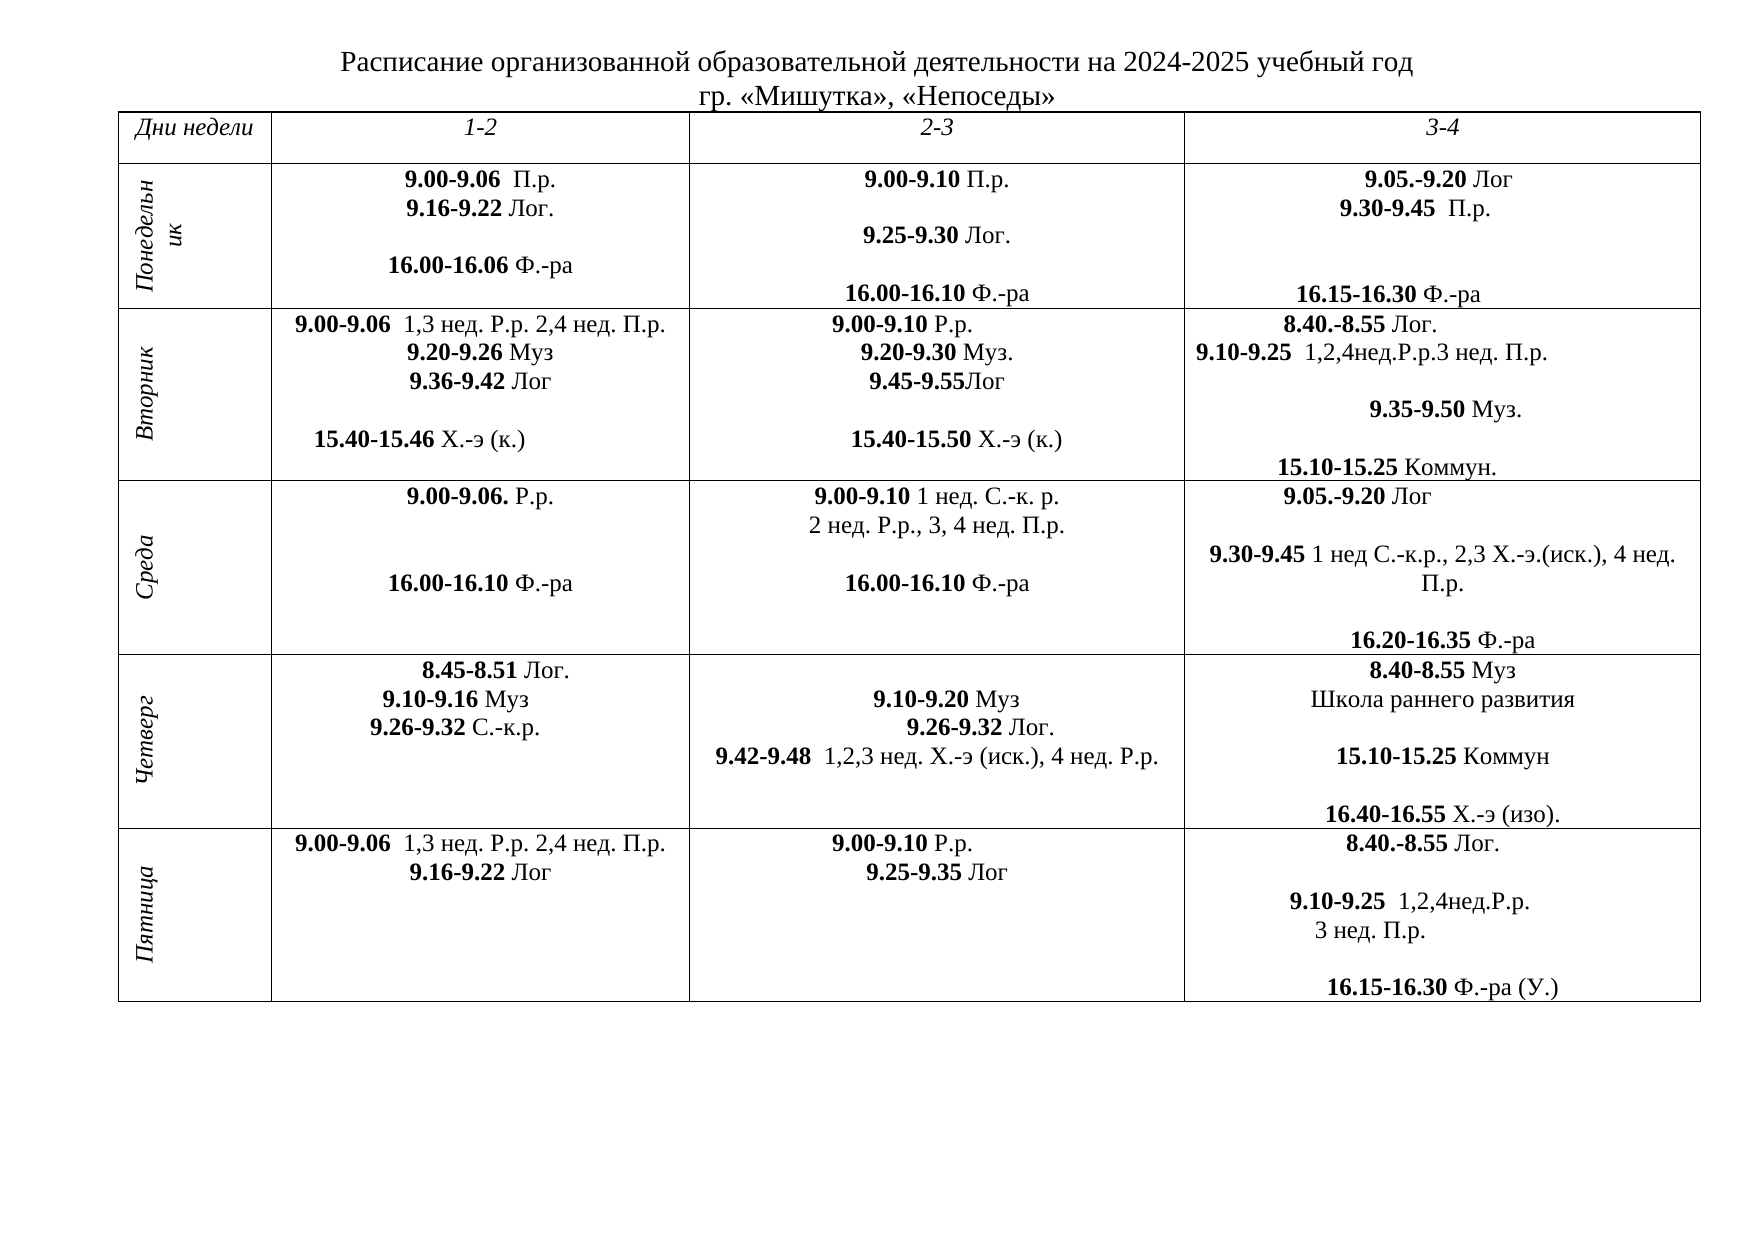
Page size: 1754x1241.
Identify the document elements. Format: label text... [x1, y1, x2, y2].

table_cell 9.05.-9.20 Лог 9.30-9.45 П.р. 16.15-16.30 Ф.-ра [1185, 164, 1700, 308]
table_cell 9.00-9.06. Р.р. 16.00-16.10 Ф.-ра [272, 481, 689, 654]
table_cell Четверг [119, 655, 271, 827]
table_cell 8.45-8.51 Лог. 9.10-9.16 Муз 9.26-9.32 С.-к.р. [272, 655, 689, 827]
table_cell 9.10-9.20 Муз 9.26-9.32 Лог. 9.42-9.48 1,2,3 нед. Х.-э (иск.), 4 нед. Р.р. [690, 655, 1184, 827]
table_cell Вторник [119, 309, 271, 480]
table_header 3-4 [1185, 113, 1700, 163]
table_cell 8.40-8.55 Муз Школа раннего развития 15.10-15.25 Коммун 16.40-16.55 Х.-э (изо). [1185, 655, 1700, 827]
table_header 2-3 [690, 113, 1184, 163]
text гр. «Мишутка», «Непоседы» [118, 78, 1636, 111]
table_cell 8.40.-8.55 Лог. 9.10-9.25 1,2,4нед.Р.р. 3 нед. П.р. 16.15-16.30 Ф.-ра (У.) [1185, 829, 1700, 1001]
text Расписание организованной образовательной деятельности на 2024-2025 учебный год [118, 44, 1636, 78]
table_cell Понедельник [119, 164, 271, 308]
table_cell 9.00-9.10 Р.р. 9.20-9.30 Муз. 9.45-9.55Лог 15.40-15.50 Х.-э (к.) [690, 309, 1184, 480]
table_header Дни недели [119, 113, 271, 163]
table_cell Среда [119, 481, 271, 654]
table_cell Пятница [119, 829, 271, 1001]
table_cell 9.05.-9.20 Лог 9.30-9.45 1 нед С.-к.р., 2,3 Х.-э.(иск.), 4 нед. П.р. 16.20-16.35 Ф.-ра [1185, 481, 1700, 654]
table_cell 9.00-9.10 1 нед. С.-к. р. 2 нед. Р.р., 3, 4 нед. П.р. 16.00-16.10 Ф.-ра [690, 481, 1184, 654]
table_cell 9.00-9.10 Р.р. 9.25-9.35 Лог [690, 829, 1184, 1001]
table_cell 9.00-9.06 П.р. 9.16-9.22 Лог. 16.00-16.06 Ф.-ра [272, 164, 689, 308]
table_cell 9.00-9.10 П.р. 9.25-9.30 Лог. 16.00-16.10 Ф.-ра [690, 164, 1184, 308]
table_cell 8.40.-8.55 Лог. 9.10-9.25 1,2,4нед.Р.р.3 нед. П.р. 9.35-9.50 Муз. 15.10-15.25 Коммун. [1185, 309, 1700, 480]
table_header 1-2 [272, 113, 689, 163]
table_cell 9.00-9.06 1,3 нед. Р.р. 2,4 нед. П.р. 9.16-9.22 Лог [272, 829, 689, 1001]
table_cell 9.00-9.06 1,3 нед. Р.р. 2,4 нед. П.р. 9.20-9.26 Муз 9.36-9.42 Лог 15.40-15.46 Х.-э (к.) [272, 309, 689, 480]
